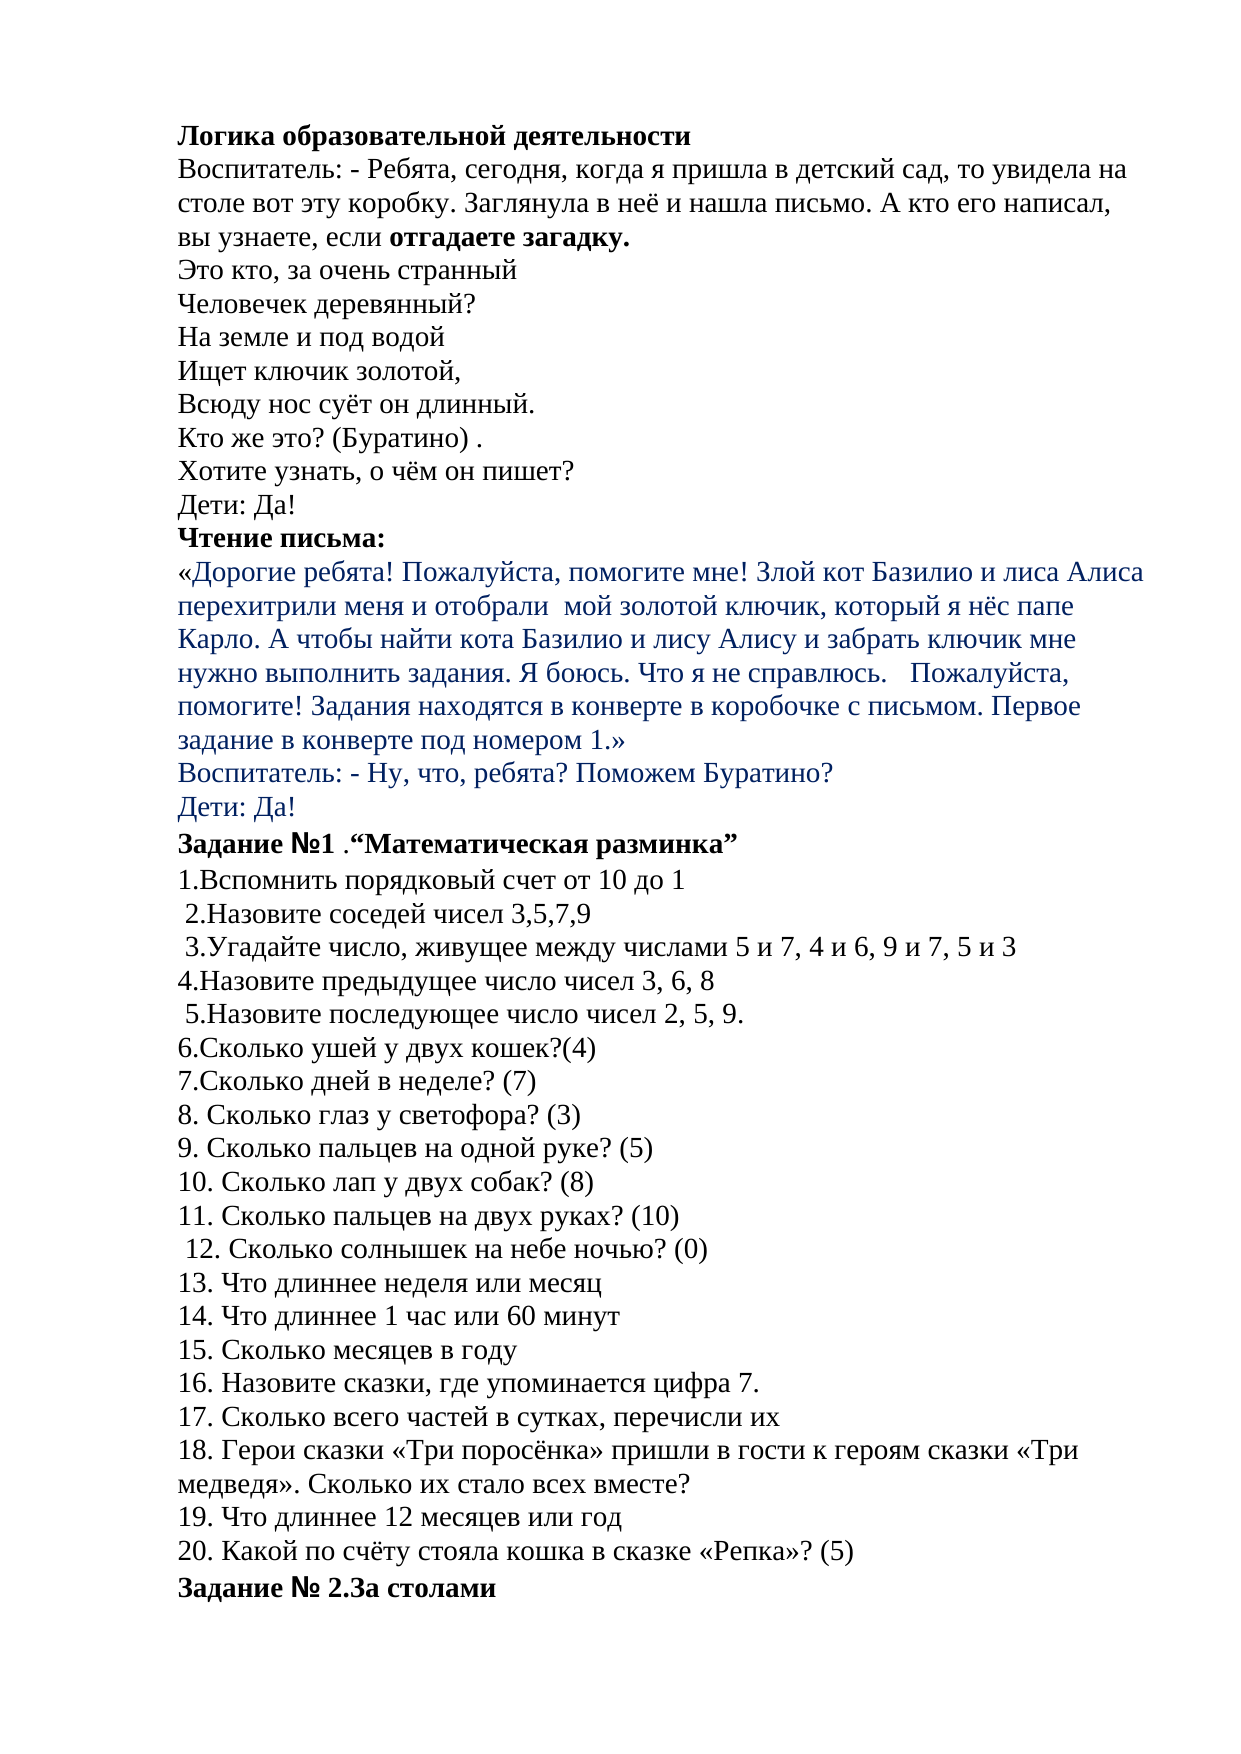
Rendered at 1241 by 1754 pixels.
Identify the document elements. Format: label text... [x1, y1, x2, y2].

text 12. Сколько солнышек на небе ночью? (0) [177, 1231, 1152, 1265]
text 2.Назовите соседей чисел 3,5,7,9 [177, 896, 1152, 929]
text «Дорогие ребята! Пожалуйста, помогите мне! Злой кот Базилио и лиса Алиса перехитрили меня и отобрали мой золотой ключик, который я нёс папе Карло. А чтобы найти кота Базилио и лису Алису и забрать ключик мне нужно выполнить задания. Я боюсь. Что я не справлюсь. Пожалуйста, помогите! Задания находятся в конверте в коробочке с письмом. Первое задание в конверте под номером 1.» [177, 554, 1152, 755]
text Кто же это? (Буратино) . [177, 420, 1152, 453]
text Чтение письма: [177, 521, 1152, 554]
text 1.Вспомнить порядковый счет от 10 до 1 [177, 862, 1152, 896]
text 7.Сколько дней в неделе? (7) [177, 1063, 1152, 1097]
text 5.Назовите последующее число чисел 2, 5, 9. [177, 996, 1152, 1030]
text 6.Сколько ушей у двух кошек?(4) [177, 1030, 1152, 1063]
text Дети: Да! [177, 487, 1152, 521]
text 14. Что длиннее 1 час или 60 минут [177, 1298, 1152, 1332]
text Задание № 2.За столами [177, 1567, 1152, 1606]
text Всюду нос суёт он длинный. [177, 386, 1152, 420]
text Хотите узнать, о чём он пишет? [177, 453, 1152, 487]
text Воспитатель: - Ну, что, ребята? Поможем Буратино? [177, 755, 1152, 789]
text 13. Что длиннее неделя или месяц [177, 1265, 1152, 1298]
text На земле и под водой [177, 319, 1152, 353]
text Это кто, за очень странный [177, 252, 1152, 286]
text 3.Угадайте число, живущее между числами 5 и 7, 4 и 6, 9 и 7, 5 и 3 [177, 929, 1152, 963]
text Задание №1 .“Математическая разминка” [177, 822, 1152, 862]
text 16. Назовите сказки, где упоминается цифра 7. [177, 1365, 1152, 1399]
text Дети: Да! [177, 789, 1152, 822]
text 11. Сколько пальцев на двух руках? (10) [177, 1198, 1152, 1231]
text 18. Герои сказки «Три поросёнка» пришли в гости к героям сказки «Три медведя». Сколько их стало всех вместе? [177, 1432, 1152, 1499]
text Логика образовательной деятельности [177, 118, 1152, 152]
text 19. Что длиннее 12 месяцев или год [177, 1499, 1152, 1533]
text 17. Сколько всего частей в сутках, перечисли их [177, 1399, 1152, 1432]
text 8. Сколько глаз у светофора? (3) [177, 1097, 1152, 1131]
text 9. Сколько пальцев на одной руке? (5) [177, 1131, 1152, 1164]
text 15. Сколько месяцев в году [177, 1332, 1152, 1365]
text 20. Какой по счёту стояла кошка в сказке «Репка»? (5) [177, 1533, 1152, 1567]
text 10. Сколько лап у двух собак? (8) [177, 1164, 1152, 1198]
text 4.Назовите предыдущее число чисел 3, 6, 8 [177, 963, 1152, 996]
text Ищет ключик золотой, [177, 353, 1152, 386]
text Человечек деревянный? [177, 286, 1152, 319]
text Воспитатель: - Ребята, сегодня, когда я пришла в детский сад, то увидела на столе вот эту коробку. Заглянула в неё и нашла письмо. А кто его написал, вы узнаете, если отгадаете загадку. [177, 152, 1152, 252]
